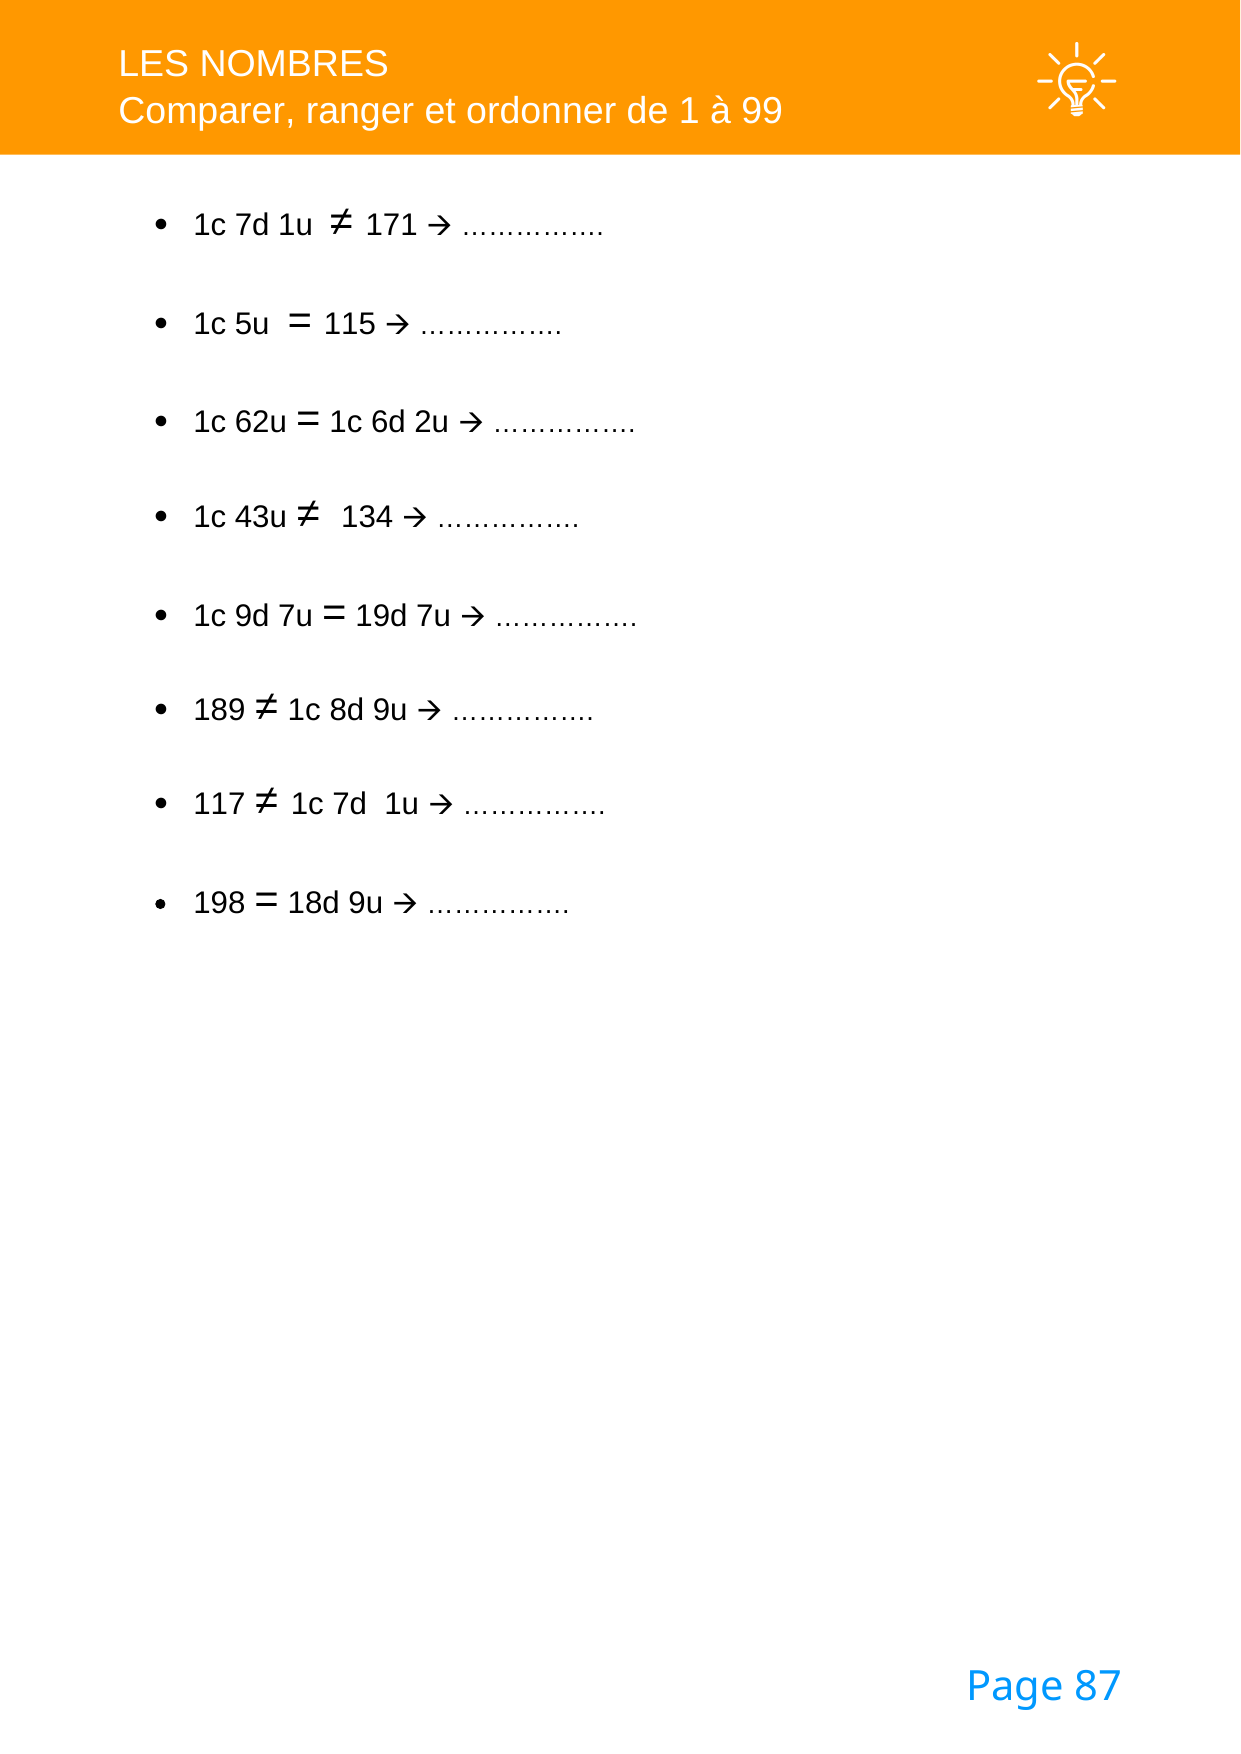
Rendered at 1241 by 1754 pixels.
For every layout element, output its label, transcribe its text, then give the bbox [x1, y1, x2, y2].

list 1c 9d 7u = 19d 7u ……………. [156, 591, 1122, 638]
list 198 = 18d 9u ……………. [156, 879, 1122, 926]
list 189 ≠ 1c 8d 9u ……………. [156, 686, 1122, 733]
list 1c 5u = 115 ……………. [156, 299, 1122, 347]
list 117 ≠ 1c 7d 1u ……………. [156, 780, 1122, 827]
list 1c 62u = 1c 6d 2u ……………. [156, 398, 1122, 445]
list 1c 7d 1u ≠ 171 ……………. [156, 201, 1122, 248]
list 1c 43u ≠ 134 ……………. [156, 493, 1122, 540]
picture [1034, 42, 1123, 119]
